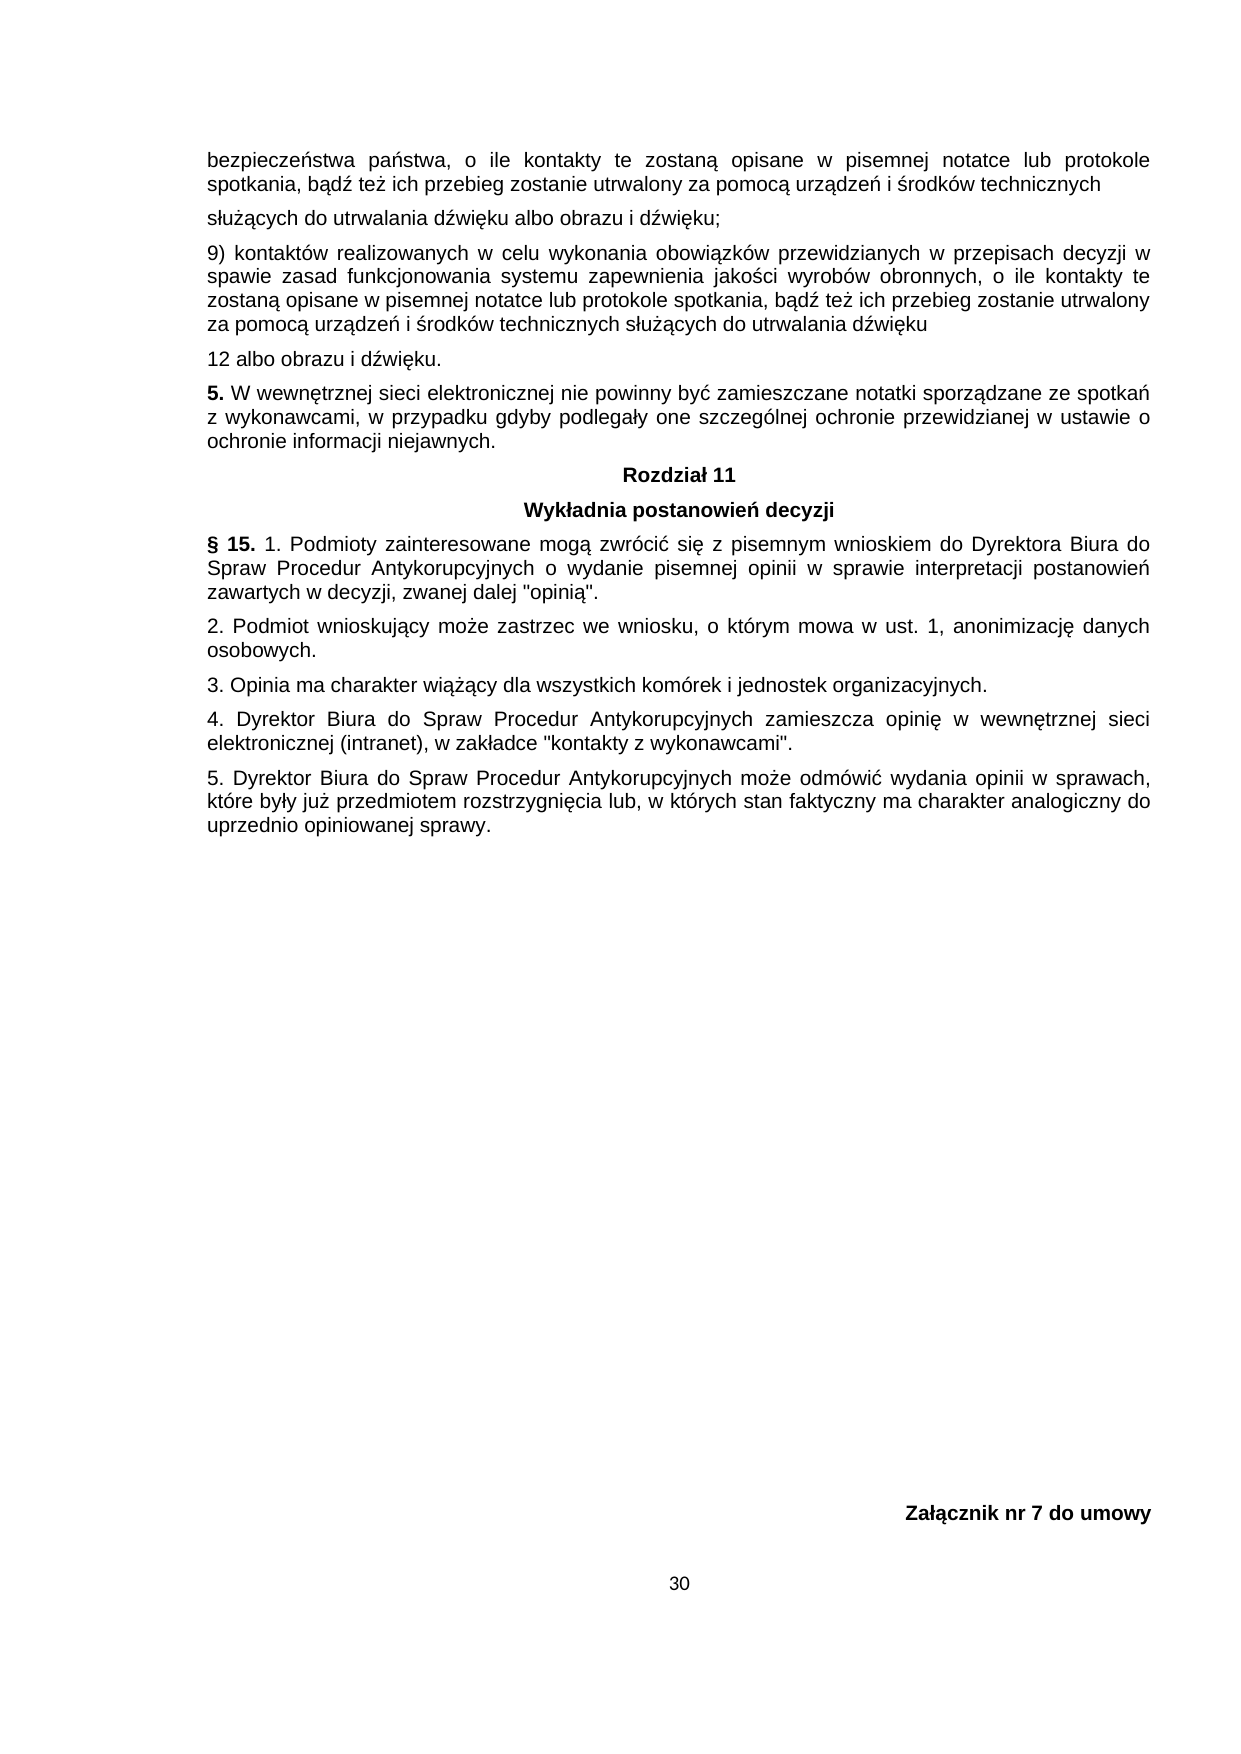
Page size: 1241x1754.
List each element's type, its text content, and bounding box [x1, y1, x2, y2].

text 9) kontaktów realizowanych w celu wykonania obowiązków przewidzianych w przepisach decyzji w spawie zasad funkcjonowania systemu zapewnienia jakości wyrobów obronnych, o ile kontakty te zostaną opisane w pisemnej notatce lub protokole spotkania, bądź też ich przebieg zostanie utrwalony za pomocą urządzeń i środków technicznych służących do utrwalania dźwięku [207, 240, 1152, 336]
text 4. Dyrektor Biura do Spraw Procedur Antykorupcyjnych zamieszcza opinię w wewnętrznej sieci elektronicznej (intranet), w zakładce "kontakty z wykonawcami". [207, 707, 1152, 755]
text Wykładnia postanowień decyzji [207, 498, 1152, 522]
text 3. Opinia ma charakter wiążący dla wszystkich komórek i jednostek organizacyjnych. [207, 673, 1152, 697]
text 2. Podmiot wnioskujący może zastrzec we wniosku, o którym mowa w ust. 1, anonimizację danych osobowych. [207, 614, 1152, 662]
text Załącznik nr 7 do umowy [207, 1501, 1152, 1525]
text 12 albo obrazu i dźwięku. [207, 347, 1152, 371]
text 5. Dyrektor Biura do Spraw Procedur Antykorupcyjnych może odmówić wydania opinii w sprawach, które były już przedmiotem rozstrzygnięcia lub, w których stan faktyczny ma charakter analogiczny do uprzednio opiniowanej sprawy. [207, 765, 1152, 837]
text Rozdział 11 [207, 463, 1152, 487]
text § 15. 1. Podmioty zainteresowane mogą zwrócić się z pisemnym wnioskiem do Dyrektora Biura do Spraw Procedur Antykorupcyjnych o wydanie pisemnej opinii w sprawie interpretacji postanowień zawartych w decyzji, zwanej dalej "opinią". [207, 532, 1152, 604]
text służących do utrwalania dźwięku albo obrazu i dźwięku; [207, 206, 1152, 230]
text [207, 148, 1152, 196]
text 5. W wewnętrznej sieci elektronicznej nie powinny być zamieszczane notatki sporządzane ze spotkań z wykonawcami, w przypadku gdyby podlegały one szczególnej ochronie przewidzianej w ustawie o ochronie informacji niejawnych. [207, 381, 1152, 453]
